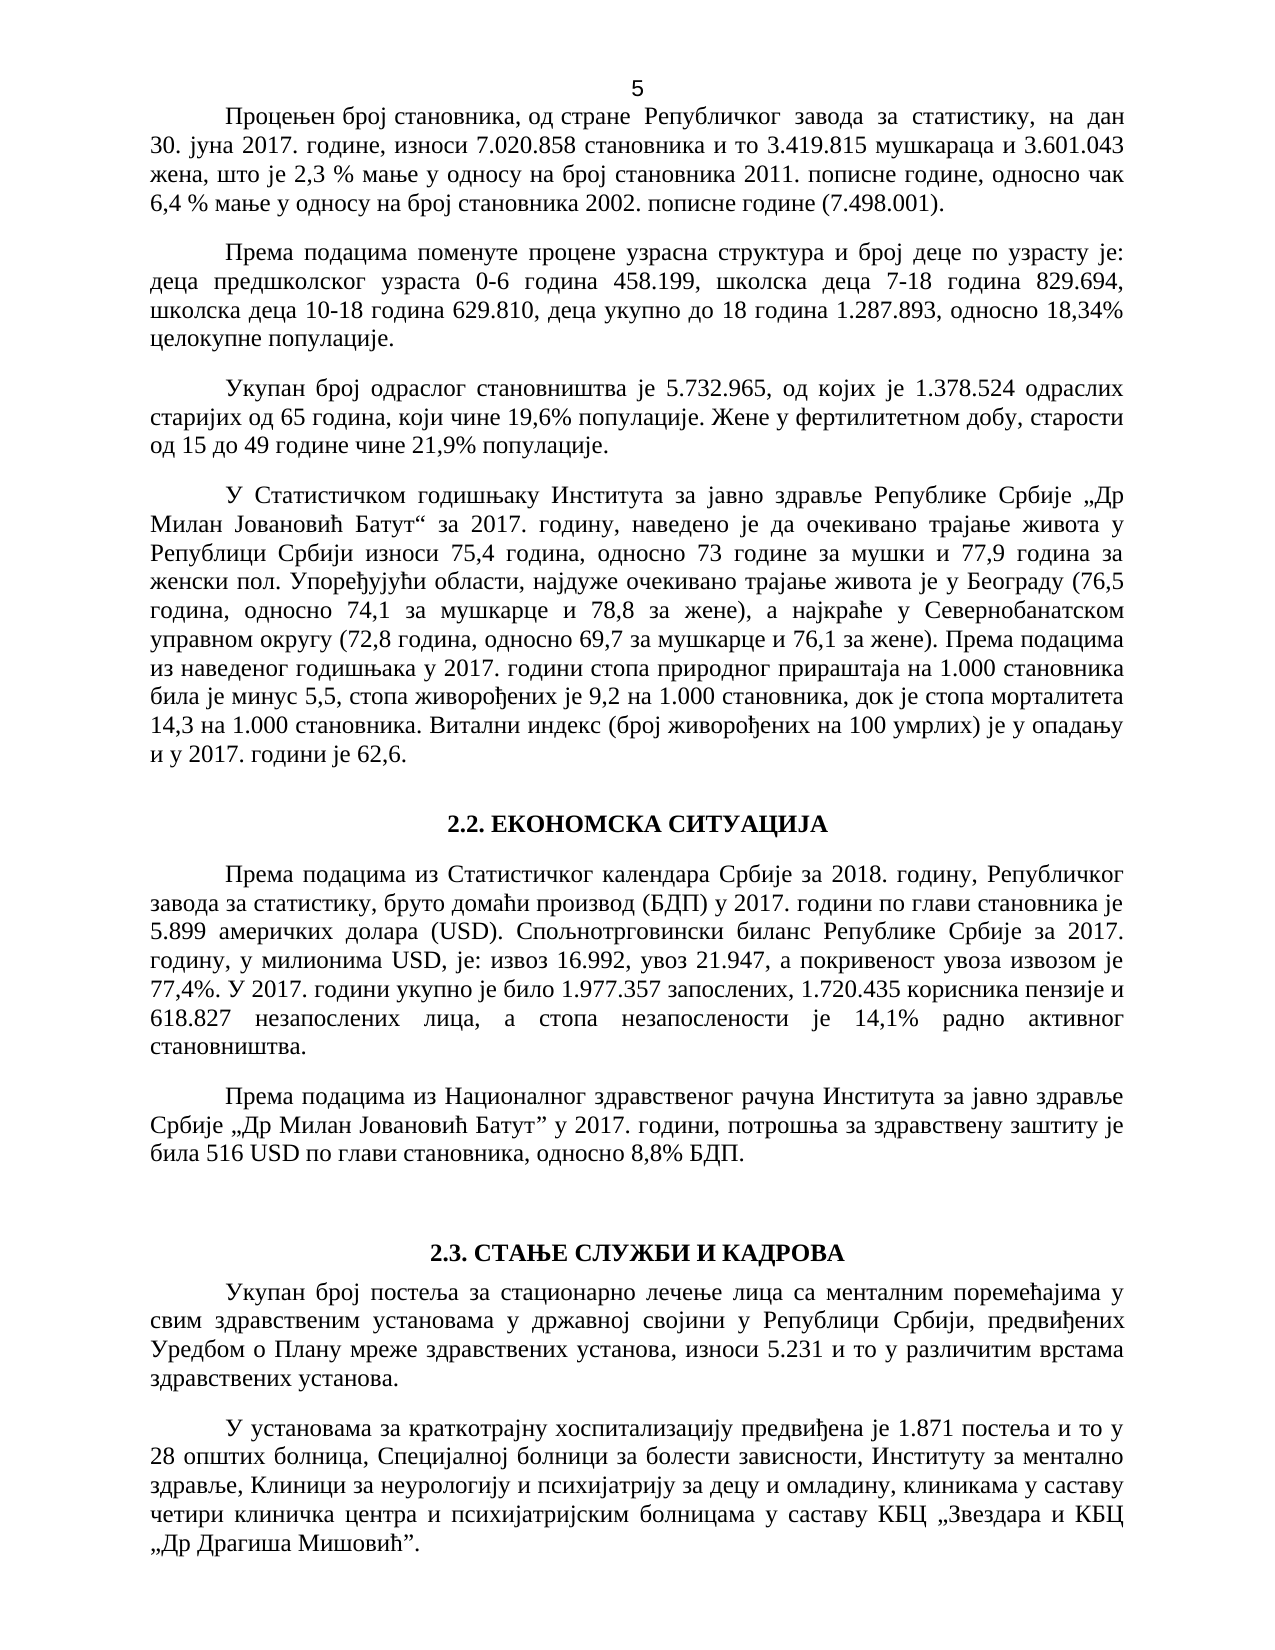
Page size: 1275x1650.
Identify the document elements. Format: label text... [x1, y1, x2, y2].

text Према подацима поменуте процене узрасна структура и број деце по узрасту је: деца предшколског узраста 0-6 година 458.199, школска деца 7-18 година 829.694, школска деца 10-18 година 629.810, деца укупно до 18 година 1.287.893, односно 18,34% целокупне популације. [150, 237, 1125, 352]
text Укупан број постеља за стационарно лечење лица са менталним поремећајима у свим здравственим установама у државној својини у Републици Србији, предвиђених Уредбом о Плану мреже здравствених установа, износи 5.231 и то у различитим врстама здравствених установа. [150, 1277, 1125, 1392]
text 2.3. Стање служби и кадрова [150, 1238, 1125, 1266]
text Према подацима из Статистичког календара Србије за 2018. годину, Републичког завода за статистику, бруто домаћи производ (БДП) у 2017. години по глави становника је 5.899 америчких долара (USD). Спољнотрговински биланс Републике Србије за 2017. годину, у милионима USD, је: извоз 16.992, увоз 21.947, а покривеност увоза извозом је 77,4%. У 2017. години укупно је било 1.977.357 запослених, 1.720.435 корисника пензије и 618.827 незапослених лица, а стопа незапослености је 14,1% радно активног становништва. [150, 859, 1125, 1060]
text У установама за краткотрајну хоспитализацију предвиђена је 1.871 постеља и то у 28 општих болница, Специјалној болници за болести зависности, Институту за ментално здравље, Клиници за неурологију и психијатрију за децу и омладину, клиникама у саставу четири клиничка центра и психијатријским болницама у саставу КБЦ „Звездара и КБЦ „Др Драгиша Мишовић”. [150, 1413, 1125, 1556]
text Укупан број одраслог становништва је 5.732.965, од којих је 1.378.524 одраслих старијих од 65 година, који чине 19,6% популације. Жене у фертилитетном добу, старости од 15 до 49 године чине 21,9% популације. [150, 373, 1125, 459]
text У Статистичком годишњаку Института за јавно здравље Републике Србије „Др Милан Јовановић Батут“ за 2017. годину, наведено је да очекивано трајање живота у Републици Србији износи 75,4 година, односно 73 године за мушки и 77,9 година за женски пол. Упоређујући области, најдуже очекивано трајање живота је у Београду (76,5 година, односно 74,1 за мушкарце и 78,8 за жене), а најкраће у Севернобанатском управном округу (72,8 година, односно 69,7 за мушкарце и 76,1 за жене). Према подацима из наведеног годишњака у 2017. години стопа природног прираштаја на 1.000 становника била је минус 5,5, стопа живорођених је 9,2 на 1.000 становника, док је стопа морталитета 14,3 на 1.000 становника. Витални индекс (број живорођених на 100 умрлих) је у опадању и у 2017. години је 62,6. [150, 480, 1125, 768]
text Према подацима из Националног здравственог рачуна Института за јавно здравље Србије „Др Милан Јовановић Батут” у 2017. години, потрошња за здравствену заштиту је била 516 USD по глави становника, односно 8,8% БДП. [150, 1081, 1125, 1167]
text 2.2. Економска ситуација [150, 809, 1125, 838]
text Процењен број становника, од стране Републичког завода за статистику, на дан 30. јуна 2017. године, износи 7.020.858 становника и то 3.419.815 мушкараца и 3.601.043 жена, што је 2,3 % мање у односу на број становника 2011. пописне године, односно чак 6,4 % мање у односу на број становника 2002. пописне године (7.498.001). [150, 101, 1125, 216]
